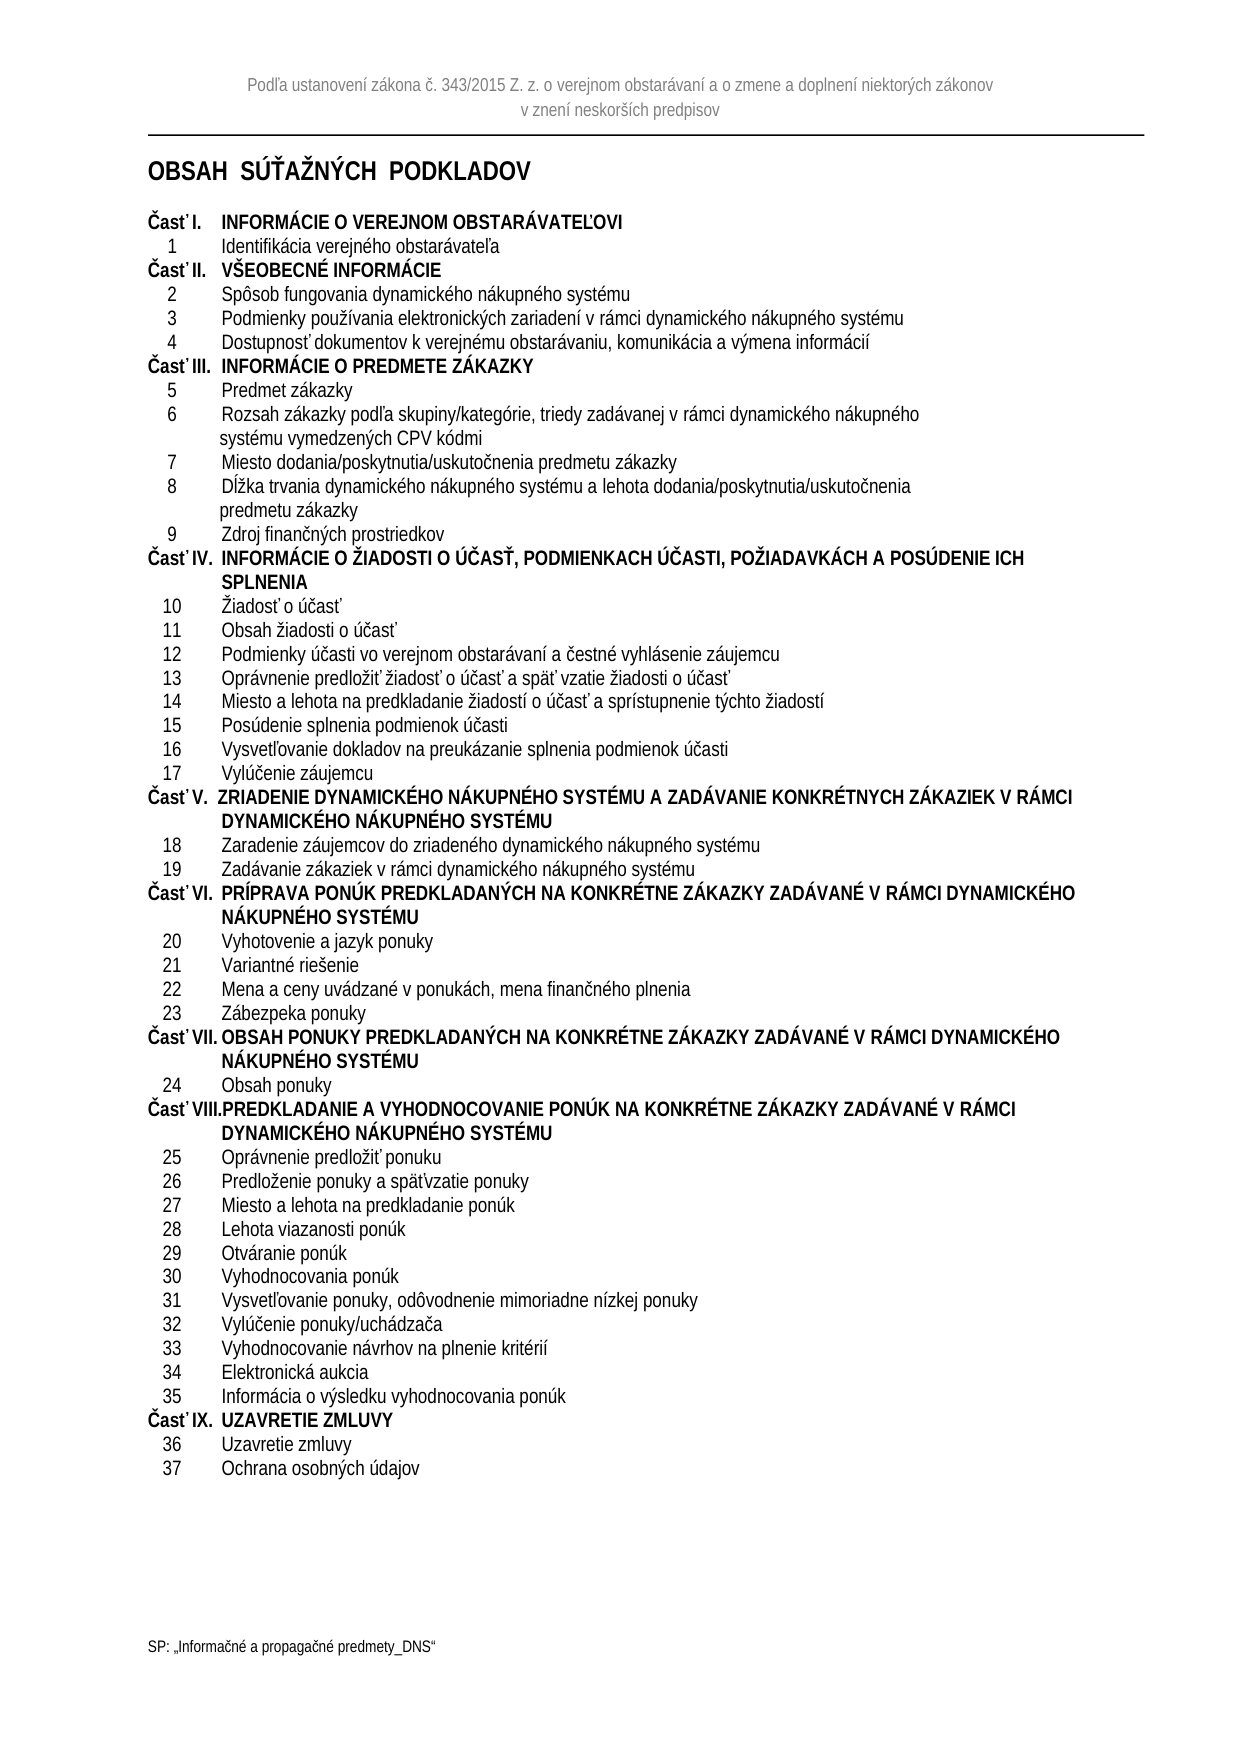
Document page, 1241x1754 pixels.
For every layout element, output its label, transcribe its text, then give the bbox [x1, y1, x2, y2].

text 13 Oprávnenie predložiť žiadosť o účasť a späť vzatie žiadosti o účasť [162, 665, 1093, 689]
text predmetu zákazky [162, 498, 1093, 522]
text 31 Vysvetľovanie ponuky, odôvodnenie mimoriadne nízkej ponuky [162, 1288, 1093, 1312]
text 34 Elektronická aukcia [162, 1360, 1093, 1384]
text 8 Dĺžka trvania dynamického nákupného systému a lehota dodania/poskytnutia/uskutočnenia [162, 474, 1093, 498]
text 35 Informácia o výsledku vyhodnocovania ponúk [162, 1384, 1093, 1408]
text 6 Rozsah zákazky podľa skupiny/kategórie, triedy zadávanej v rámci dynamického nákupného [162, 402, 1093, 426]
text 28 Lehota viazanosti ponúk [162, 1216, 1093, 1240]
text 17 Vylúčenie záujemcu [162, 761, 1093, 785]
text OBSAH SÚŤAŽNÝCH PODKLADOV [148, 155, 1093, 186]
text 37 Ochrana osobných údajov [162, 1456, 1093, 1480]
text Časť VII. OBSAH PONUKY PREDKLADANÝCH NA KONKRÉTNE ZÁKAZKY ZADÁVANÉ V RÁMCI DYNAMICKÉHO NÁKUPNÉHO SYSTÉMU [148, 1025, 1093, 1073]
text Časť VI. PRÍPRAVA PONÚK PREDKLADANÝCH NA KONKRÉTNE ZÁKAZKY ZADÁVANÉ V RÁMCI DYNAMICKÉHO NÁKUPNÉHO SYSTÉMU [148, 881, 1093, 929]
text 11 Obsah žiadosti o účasť [162, 617, 1093, 641]
text 18 Zaradenie záujemcov do zriadeného dynamického nákupného systému [162, 833, 1093, 857]
text 23 Zábezpeka ponuky [162, 1001, 1093, 1025]
text systému vymedzených CPV kódmi [162, 426, 1093, 450]
text 3 Podmienky používania elektronických zariadení v rámci dynamického nákupného systému [162, 306, 1093, 330]
text Časť V. ZRIADENIE DYNAMICKÉHO NÁKUPNÉHO SYSTÉMU A ZADÁVANIE KONKRÉTNYCH ZÁKAZIEK V RÁMCI DYNAMICKÉHO NÁKUPNÉHO SYSTÉMU [148, 785, 1093, 833]
text Časť IX. UZAVRETIE ZMLUVY [148, 1408, 1093, 1432]
text 33 Vyhodnocovanie návrhov na plnenie kritérií [162, 1336, 1093, 1360]
text 9 Zdroj finančných prostriedkov [162, 522, 1093, 546]
text 12 Podmienky účasti vo verejnom obstarávaní a čestné vyhlásenie záujemcu [162, 641, 1093, 665]
list Identifikácia verejného obstarávateľa [167, 234, 1093, 258]
text 20 Vyhotovenie a jazyk ponuky [162, 929, 1093, 953]
text 10 Žiadosť o účasť [162, 593, 1093, 617]
text 16 Vysvetľovanie dokladov na preukázanie splnenia podmienok účasti [162, 737, 1093, 761]
text 36 Uzavretie zmluvy [162, 1432, 1093, 1456]
text Časť I. INFORMÁCIE O VEREJNOM OBSTARÁVATEĽOVI [148, 210, 1093, 234]
text 4 Dostupnosť dokumentov k verejnému obstarávaniu, komunikácia a výmena informácií [162, 330, 1093, 354]
text Časť III. INFORMÁCIE O PREDMETE ZÁKAZKY [148, 354, 1093, 378]
text 21 Variantné riešenie [162, 953, 1093, 977]
text 25 Oprávnenie predložiť ponuku [162, 1144, 1093, 1168]
text 5 Predmet zákazky [162, 378, 1093, 402]
text 30 Vyhodnocovania ponúk [162, 1264, 1093, 1288]
text 29 Otváranie ponúk [162, 1240, 1093, 1264]
text 2 Spôsob fungovania dynamického nákupného systému [162, 282, 1093, 306]
text 15 Posúdenie splnenia podmienok účasti [162, 713, 1093, 737]
text 26 Predloženie ponuky a späťvzatie ponuky [162, 1168, 1093, 1192]
text 14 Miesto a lehota na predkladanie žiadostí o účasť a sprístupnenie týchto žiadostí [162, 689, 1093, 713]
text 27 Miesto a lehota na predkladanie ponúk [162, 1192, 1093, 1216]
text Časť VIII.PREDKLADANIE A VYHODNOCOVANIE PONÚK NA KONKRÉTNE ZÁKAZKY ZADÁVANÉ V RÁMCI DYNAMICKÉHO NÁKUPNÉHO SYSTÉMU [148, 1097, 1093, 1144]
text 19 Zadávanie zákaziek v rámci dynamického nákupného systému [162, 857, 1093, 881]
text Časť IV. INFORMÁCIE O ŽIADOSTI O ÚČASŤ, PODMIENKACH ÚČASTI, POŽIADAVKÁCH A POSÚDENIE ICH SPLNENIA [148, 546, 1093, 593]
text 7 Miesto dodania/poskytnutia/uskutočnenia predmetu zákazky [162, 450, 1093, 474]
text 32 Vylúčenie ponuky/uchádzača [162, 1312, 1093, 1336]
text 24 Obsah ponuky [162, 1073, 1093, 1097]
text Časť II. VŠEOBECNÉ INFORMÁCIE [148, 258, 1093, 282]
text 22 Mena a ceny uvádzané v ponukách, mena finančného plnenia [162, 977, 1093, 1001]
